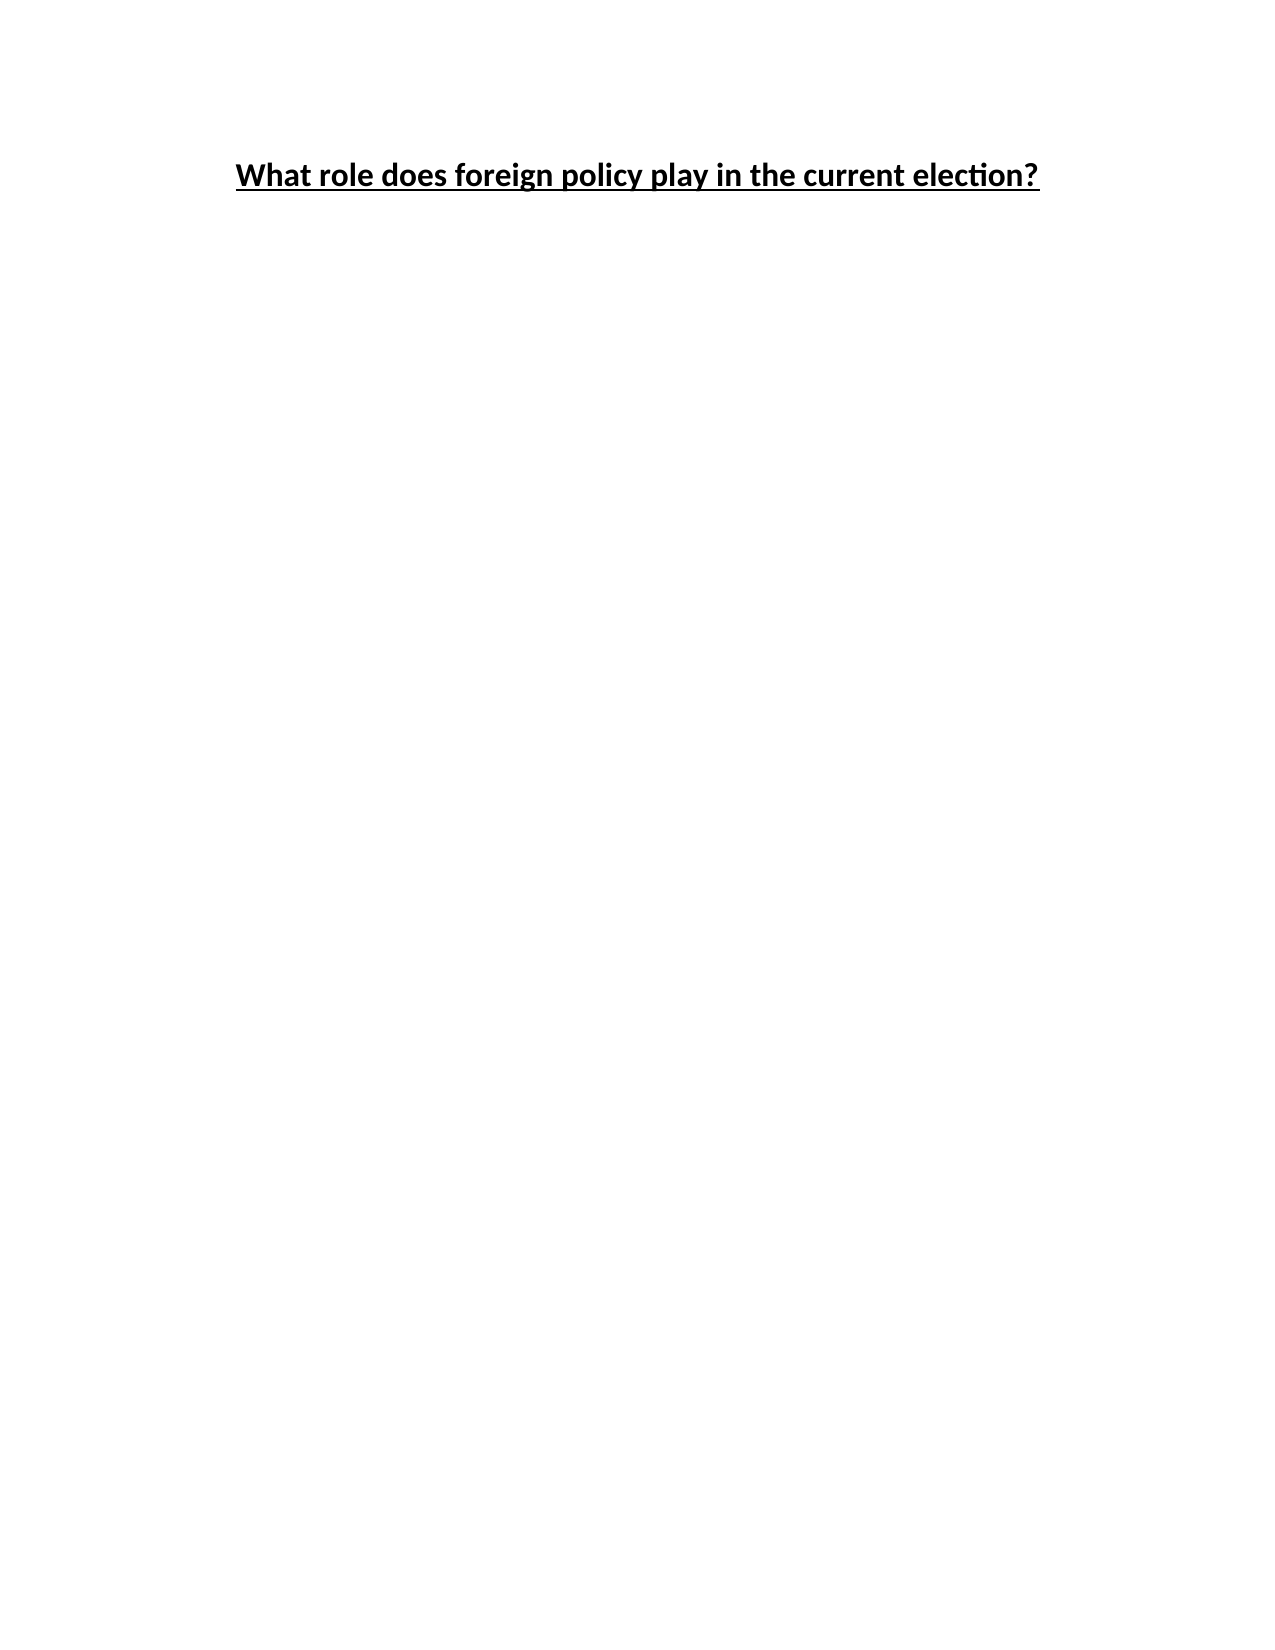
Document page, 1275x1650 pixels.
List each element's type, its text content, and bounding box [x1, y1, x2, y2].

subtitle What role does foreign policy play in the current election? [150, 154, 1125, 195]
